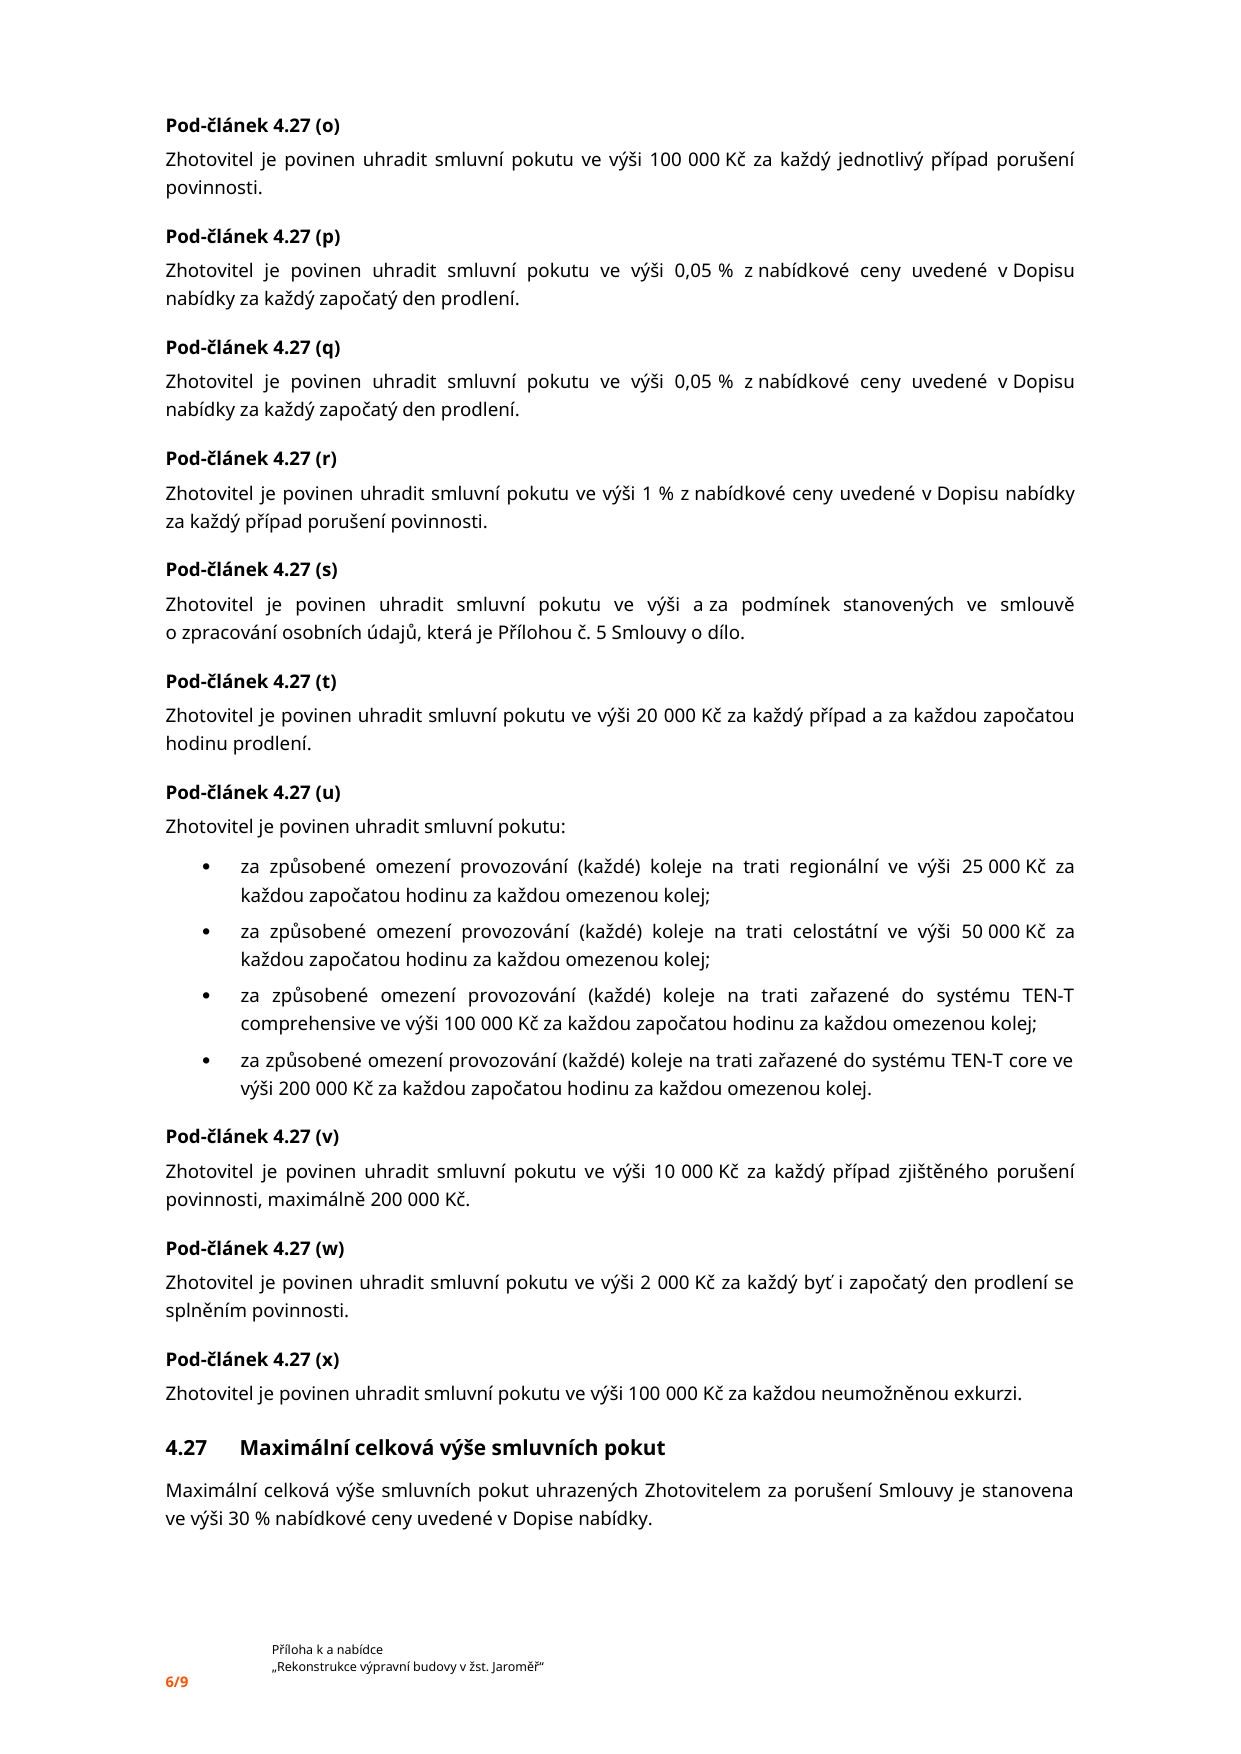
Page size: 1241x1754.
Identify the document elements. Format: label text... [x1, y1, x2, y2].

text Pod-článek 4.27 (x) [165, 1346, 1075, 1372]
text Zhotovitel je povinen uhradit smluvní pokutu ve výši a za podmínek stanovených ve smlouvě o zpracování osobních údajů, která je Přílohou č. 5 Smlouvy o dílo. [165, 591, 1075, 644]
text Zhotovitel je povinen uhradit smluvní pokutu ve výši 10 000 Kč za každý případ zjištěného porušení povinnosti, maximálně 200 000 Kč. [165, 1158, 1075, 1212]
text za způsobené omezení provozování (každé) koleje na trati zařazené do systému TEN-T core ve výši 200 000 Kč za každou započatou hodinu za každou omezenou kolej. [203, 1047, 1075, 1101]
text za způsobené omezení provozování (každé) koleje na trati celostátní ve výši 50 000 Kč za každou započatou hodinu za každou omezenou kolej; [203, 918, 1075, 972]
text Zhotovitel je povinen uhradit smluvní pokutu ve výši 0,05 % z nabídkové ceny uvedené v Dopisu nabídky za každý započatý den prodlení. [165, 369, 1075, 422]
text Maximální celková výše smluvních pokut uhrazených Zhotovitelem za porušení Smlouvy je stanovena ve výši 30 % nabídkové ceny uvedené v Dopise nabídky. [165, 1477, 1075, 1531]
text Zhotovitel je povinen uhradit smluvní pokutu ve výši 2 000 Kč za každý byť i započatý den prodlení se splněním povinnosti. [165, 1269, 1075, 1323]
text Pod-článek 4.27 (u) [165, 779, 1075, 804]
text Pod-článek 4.27 (w) [165, 1235, 1075, 1261]
text Zhotovitel je povinen uhradit smluvní pokutu ve výši 100 000 Kč za každou neumožněnou exkurzi. [165, 1380, 1075, 1406]
text Zhotovitel je povinen uhradit smluvní pokutu ve výši 20 000 Kč za každý případ a za každou započatou hodinu prodlení. [165, 702, 1075, 756]
text Zhotovitel je povinen uhradit smluvní pokutu ve výši 0,05 % z nabídkové ceny uvedené v Dopisu nabídky za každý započatý den prodlení. [165, 258, 1075, 311]
text Pod-článek 4.27 (q) [165, 334, 1075, 360]
text Zhotovitel je povinen uhradit smluvní pokutu ve výši 100 000 Kč za každý jednotlivý případ porušení povinnosti. [165, 146, 1075, 200]
text za způsobené omezení provozování (každé) koleje na trati zařazené do systému TEN-T comprehensive ve výši 100 000 Kč za každou započatou hodinu za každou omezenou kolej; [203, 983, 1075, 1036]
text Pod-článek 4.27 (r) [165, 446, 1075, 471]
text Pod-článek 4.27 (t) [165, 668, 1075, 693]
text za způsobené omezení provozování (každé) koleje na trati regionální ve výši 25 000 Kč za každou započatou hodinu za každou omezenou kolej; [203, 854, 1075, 907]
text Pod-článek 4.27 (v) [165, 1124, 1075, 1149]
text Zhotovitel je povinen uhradit smluvní pokutu ve výši 1 % z nabídkové ceny uvedené v Dopisu nabídky za každý případ porušení povinnosti. [165, 480, 1075, 533]
text Pod-článek 4.27 (o) [165, 112, 1075, 138]
text Zhotovitel je povinen uhradit smluvní pokutu: [165, 813, 1075, 839]
text 4.27 Maximální celková výše smluvních pokut [165, 1433, 1075, 1462]
text Pod-článek 4.27 (s) [165, 557, 1075, 582]
text Pod-článek 4.27 (p) [165, 223, 1075, 249]
